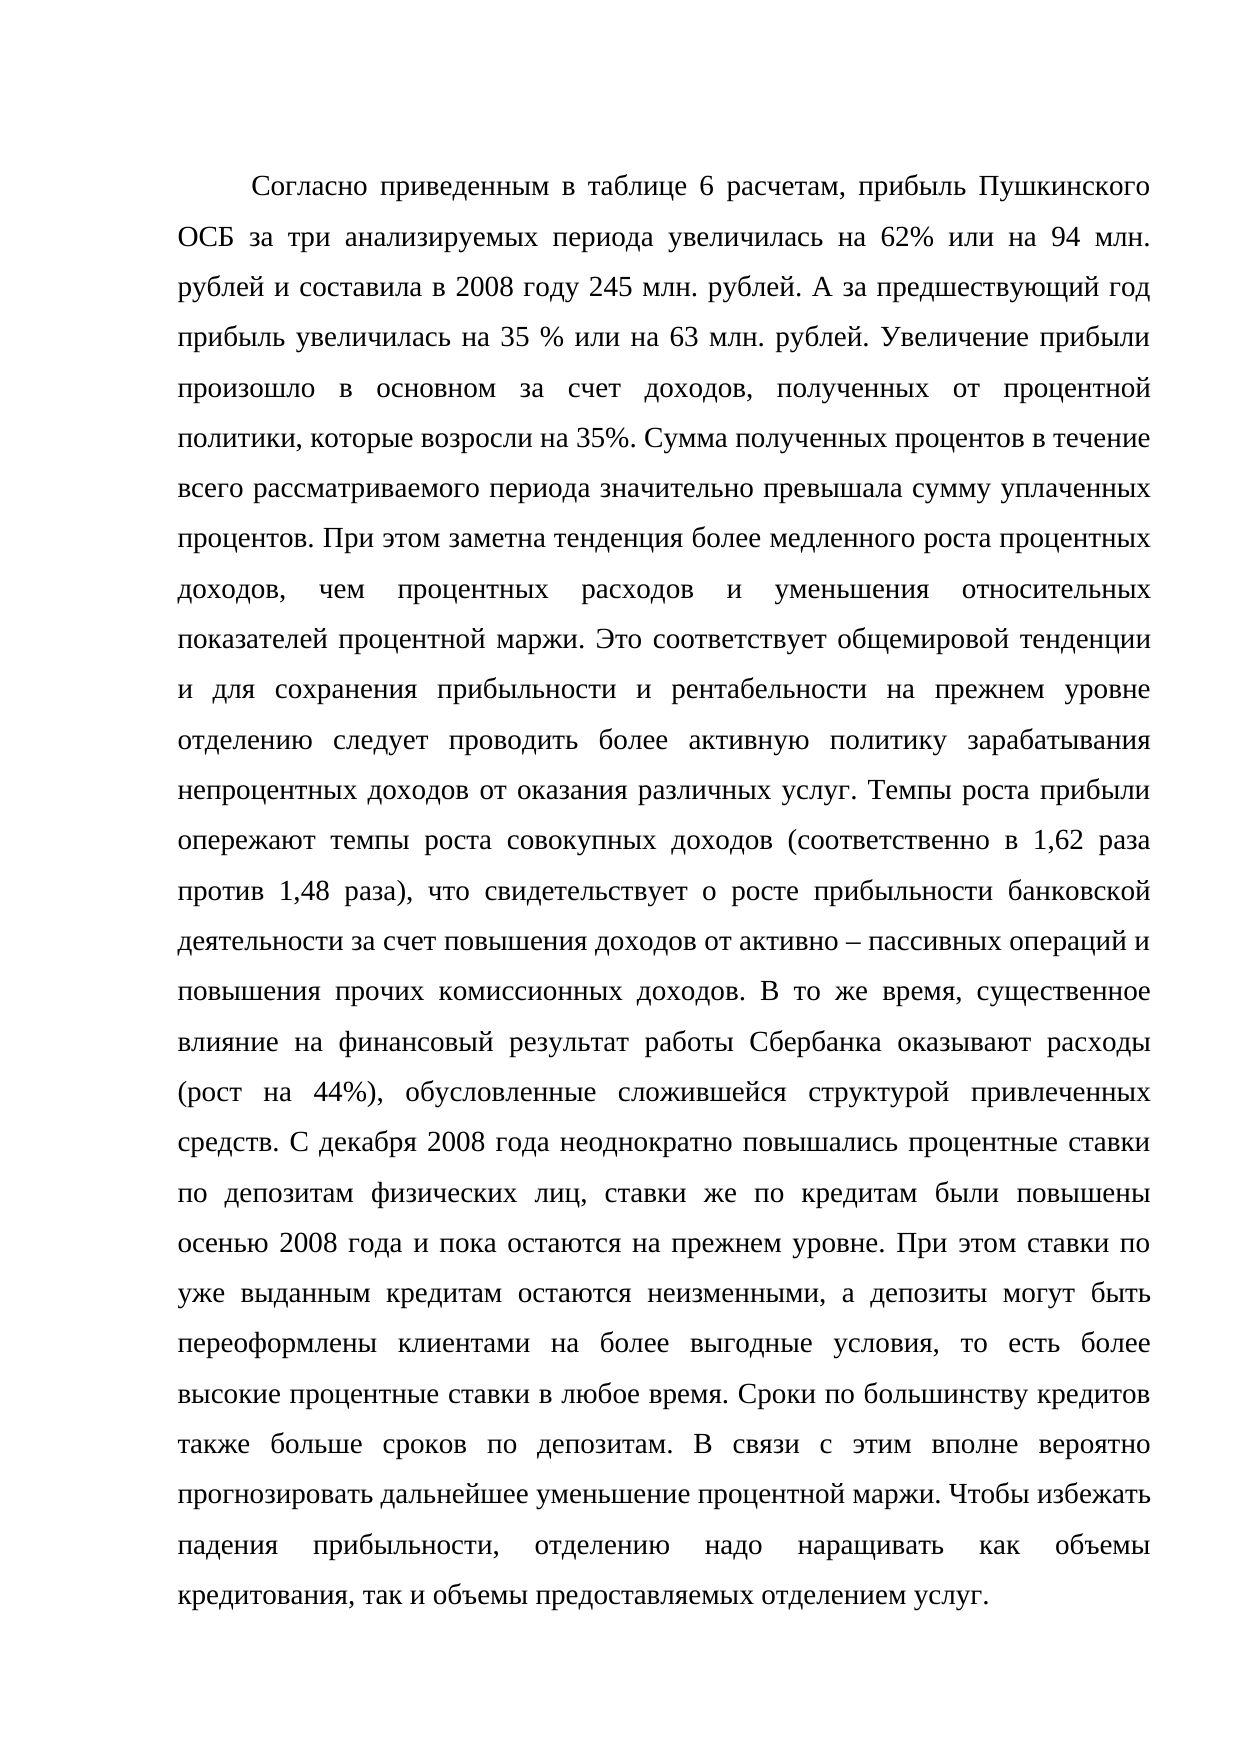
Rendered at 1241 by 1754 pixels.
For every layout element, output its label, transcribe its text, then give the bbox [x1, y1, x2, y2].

text Согласно приведенным в таблице 6 расчетам, прибыль Пушкинского ОСБ за три анализируемых периода увеличилась на 62% или на 94 млн. рублей и составила в 2008 году 245 млн. рублей. А за предшествующий год прибыль увеличилась на 35 % или на 63 млн. рублей. Увеличение прибыли произошло в основном за счет доходов, полученных от процентной политики, которые возросли на 35%. Сумма полученных процентов в течение всего рассматриваемого периода значительно превышала сумму уплаченных процентов. При этом заметна тенденция более медленного роста процентных доходов, чем процентных расходов и уменьшения относительных показателей процентной маржи. Это соответствует общемировой тенденции и для сохранения прибыльности и рентабельности на прежнем уровне отделению следует проводить более активную политику зарабатывания непроцентных доходов от оказания различных услуг. Темпы роста прибыли опережают темпы роста совокупных доходов (соответственно в 1,62 раза против 1,48 раза), что свидетельствует о росте прибыльности банковской деятельности за счет повышения доходов от активно – пассивных операций и повышения прочих комиссионных доходов. В то же время, существенное влияние на финансовый результат работы Сбербанка оказывают расходы (рост на 44%), обусловленные сложившейся структурой привлеченных средств. С декабря 2008 года неоднократно повышались процентные ставки по депозитам физических лиц, ставки же по кредитам были повышены осенью 2008 года и пока остаются на прежнем уровне. При этом ставки по уже выданным кредитам остаются неизменными, а депозиты могут быть переоформлены клиентами на более выгодные условия, то есть более высокие процентные ставки в любое время. Сроки по большинству кредитов также больше сроков по депозитам. В связи с этим вполне вероятно прогнозировать дальнейшее уменьшение процентной маржи. Чтобы избежать падения прибыльности, отделению надо наращивать как объемы кредитования, так и объемы предоставляемых отделением услуг. [177, 168, 1152, 1611]
